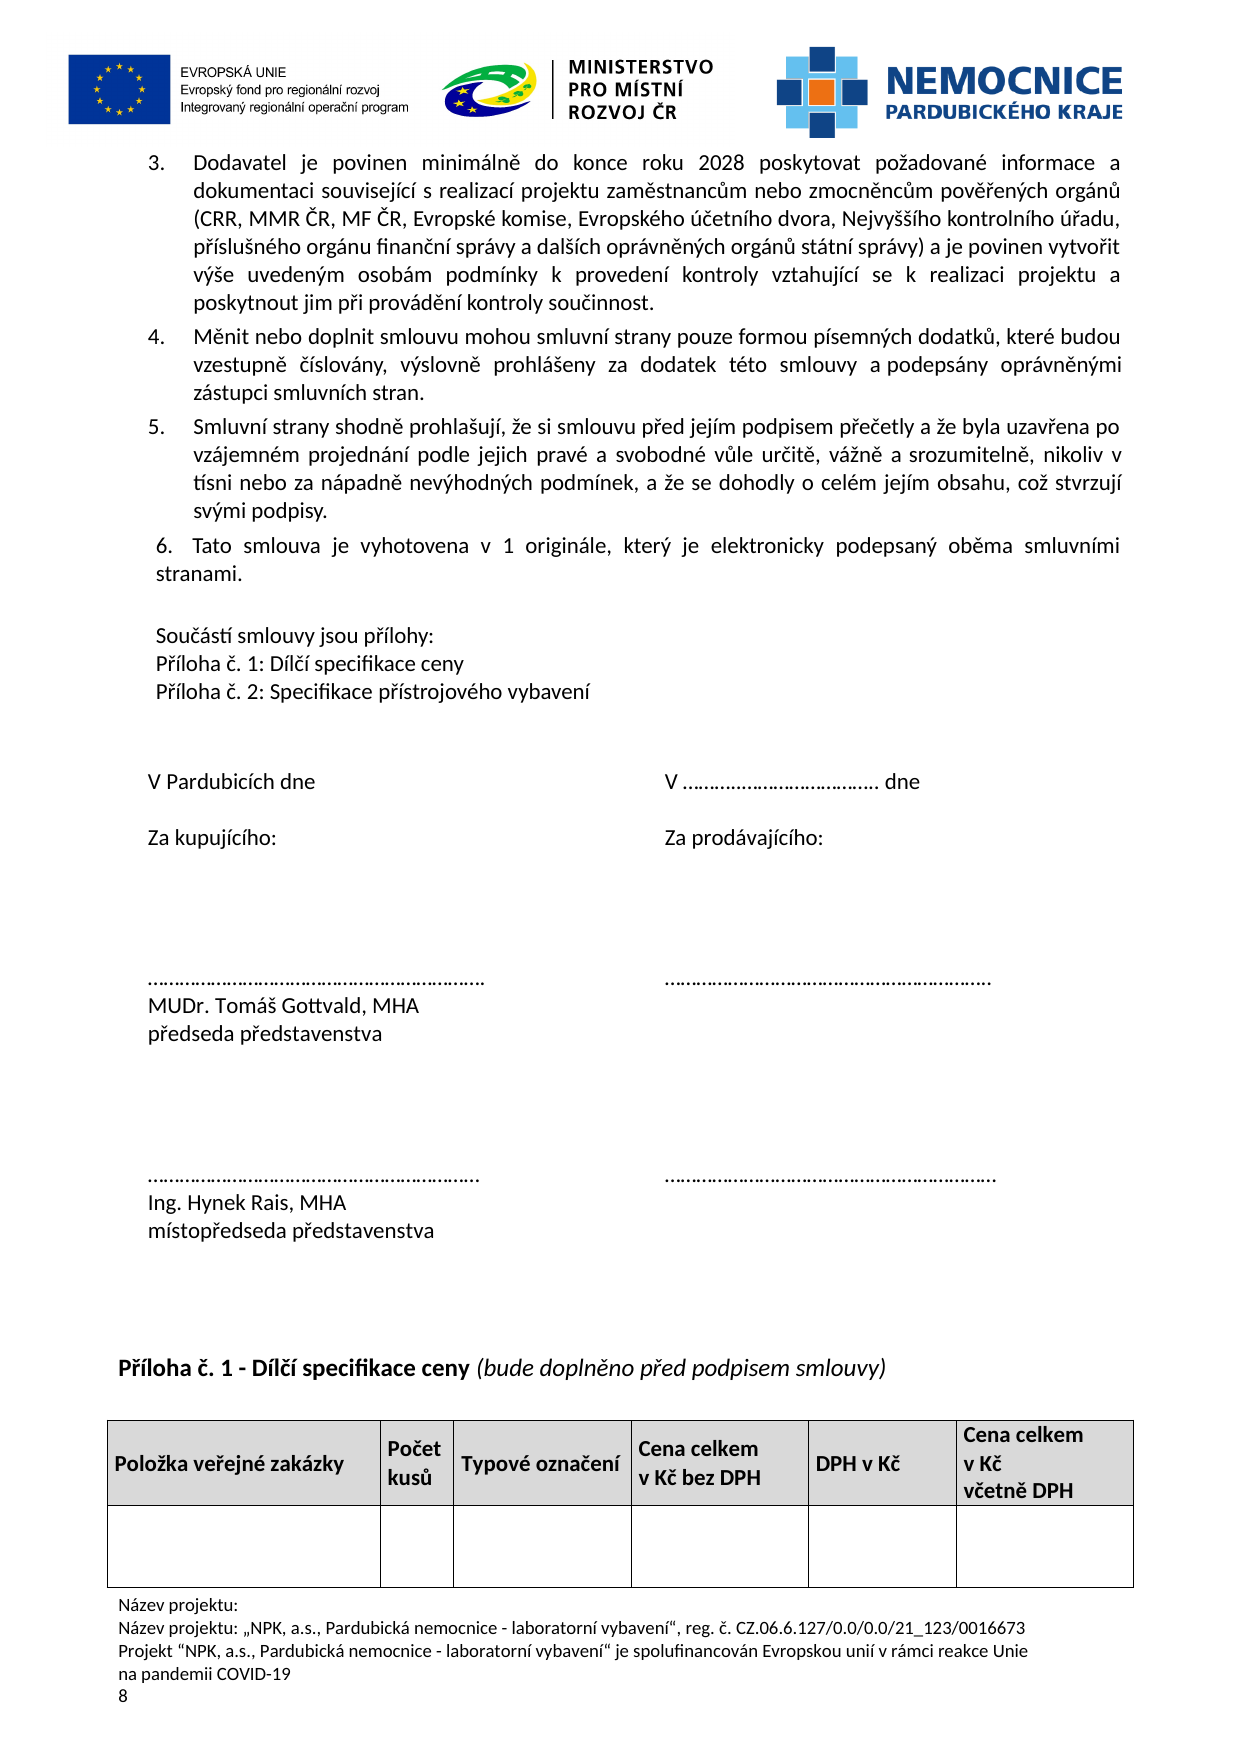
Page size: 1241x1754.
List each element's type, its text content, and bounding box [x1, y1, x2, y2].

table_header Počet kusů [381, 1421, 453, 1505]
list Smluvní strany shodně prohlašují, že si smlouvu před jejím podpisem přečetly a že byla uzavřena po vzájemném projednání podle jejich pravé a svobodné vůle určitě, vážně a srozumitelně, nikoliv v tísni nebo za nápadně nevýhodných podmínek, a že se dohodly o celém jejím obsahu, což stvrzují svými podpisy. [148, 412, 1122, 524]
table_cell [454, 1506, 631, 1587]
table_header Cena celkem v Kč včetně DPH [957, 1421, 1133, 1505]
table_cell [632, 1506, 808, 1587]
list Dodavatel je povinen minimálně do konce roku 2028 poskytovat požadované informace a dokumentaci související s realizací projektu zaměstnancům nebo zmocněncům pověřených orgánů (CRR, MMR ČR, MF ČR, Evropské komise, Evropského účetního dvora, Nejvyššího kontrolního úřadu, příslušného orgánu finanční správy a dalších oprávněných orgánů státní správy) a je povinen vytvořit výše uvedeným osobám podmínky k provedení kontroly vztahující se k realizaci projektu a poskytnout jim při provádění kontroly součinnost. [148, 148, 1122, 316]
text Příloha č. 1: Dílčí specifikace ceny [156, 649, 1122, 677]
text 6. Tato smlouva je vyhotovena v 1 originále, který je elektronicky podepsaný oběma smluvními stranami. [156, 531, 1122, 587]
table_cell [381, 1506, 453, 1587]
table_cell [957, 1506, 1133, 1587]
text Součástí smlouvy jsou přílohy: [156, 621, 1122, 649]
text ………………………………………………………. …………………………………………………….. [118, 963, 1122, 992]
table_cell [809, 1506, 956, 1587]
text Ing. Hynek Rais, MHA [118, 1188, 1122, 1216]
table_header Typové označení [454, 1421, 631, 1505]
table_header Položka veřejné zakázky [108, 1421, 380, 1505]
text ……………………………………………………… ……………………………………………………… [118, 1160, 1122, 1188]
picture [775, 45, 1123, 139]
text místopředseda představenstva [118, 1216, 1122, 1272]
table_header Cena celkem v Kč bez DPH [632, 1421, 808, 1505]
list Měnit nebo doplnit smlouvu mohou smluvní strany pouze formou písemných dodatků, které budou vzestupně číslovány, výslovně prohlášeny za dodatek této smlouvy a podepsány oprávněnými zástupci smluvních stran. [148, 322, 1122, 406]
table_header DPH v Kč [809, 1421, 956, 1505]
table_cell [108, 1506, 380, 1587]
text Příloha č. 2: Specifikace přístrojového vybavení [156, 677, 1122, 705]
picture [46, 32, 735, 147]
text předseda představenstva [118, 1019, 1122, 1048]
text MUDr. Tomáš Gottvald, MHA [118, 992, 1122, 1019]
text V Pardubicích dne V ………..…………………….. dne [118, 767, 1122, 795]
text Za kupujícího: Za prodávajícího: [118, 823, 1122, 851]
text Příloha č. 1 - Dílčí specifikace ceny (bude doplněno před podpisem smlouvy) [118, 1352, 1122, 1383]
